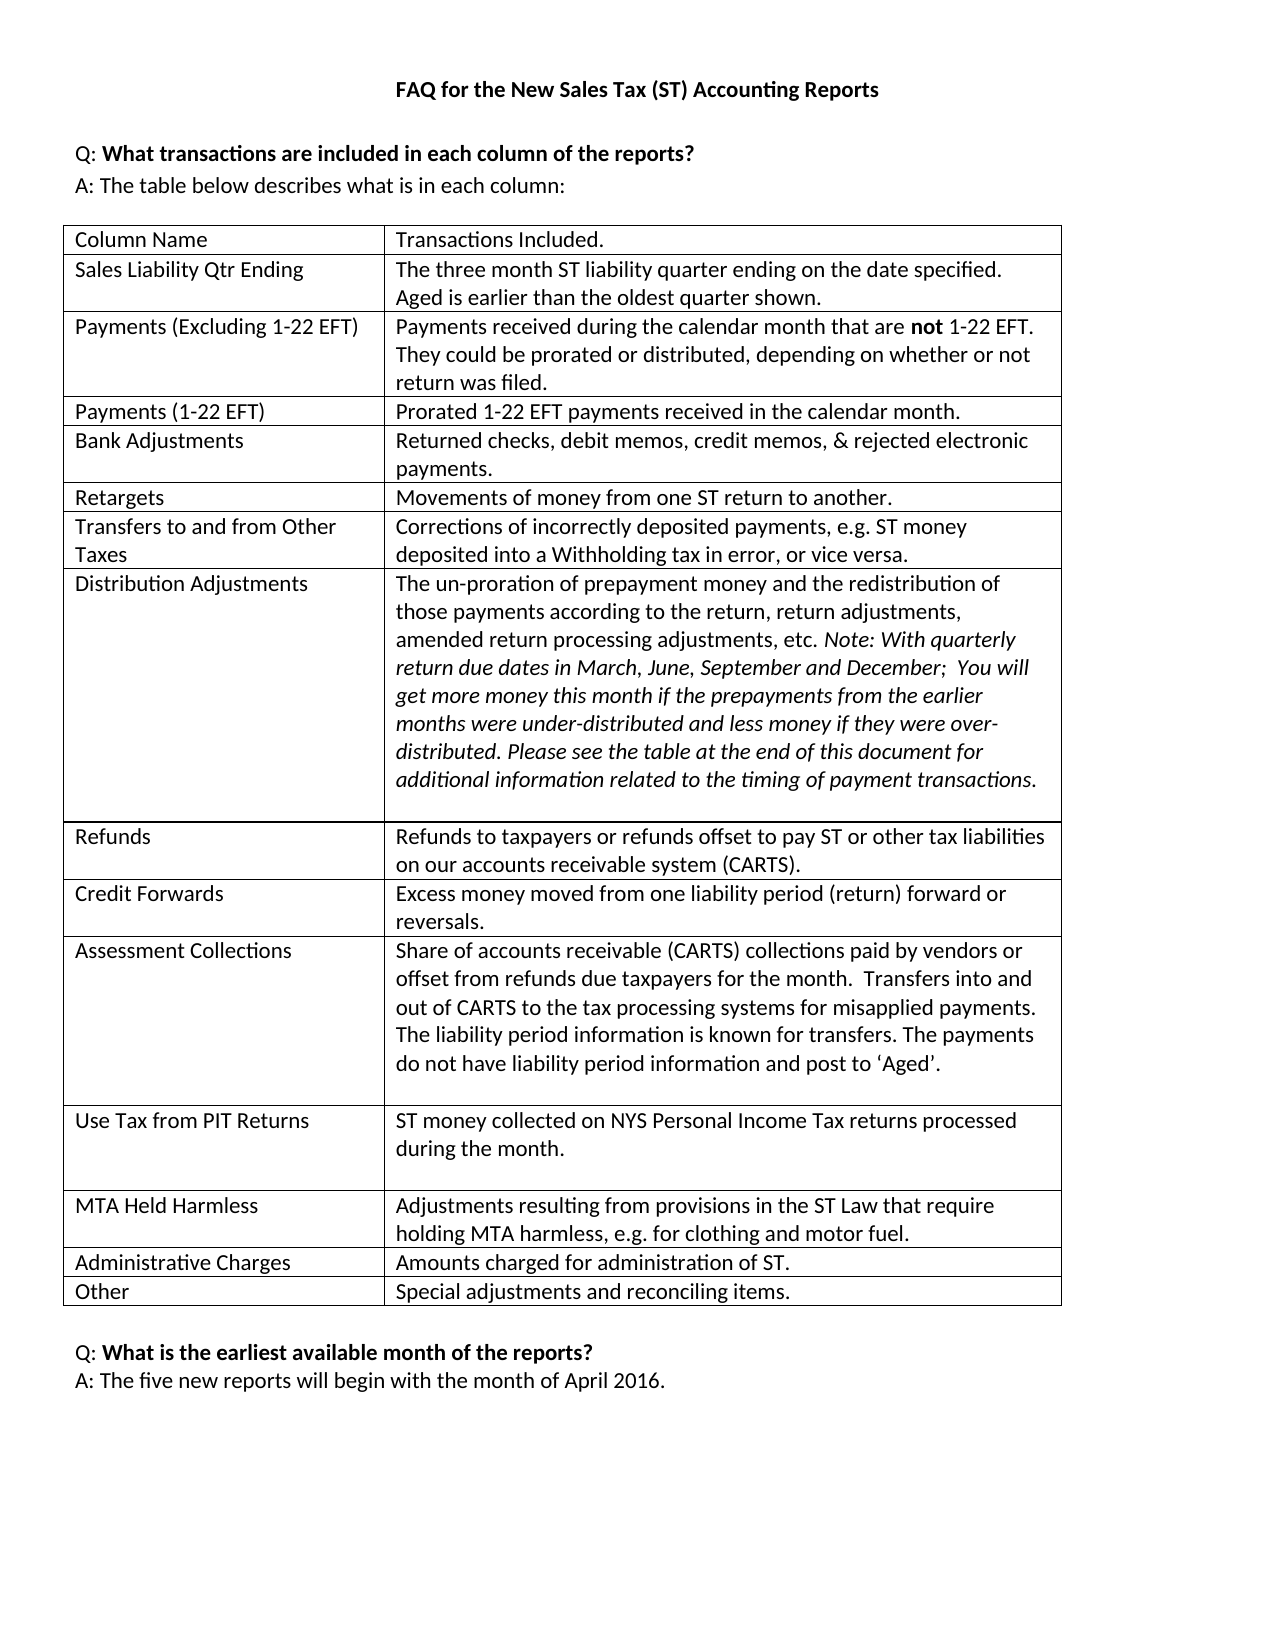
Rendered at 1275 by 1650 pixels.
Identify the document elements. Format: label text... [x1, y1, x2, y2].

table_cell Movements of money from one ST return to another. [385, 483, 1061, 511]
text A: The five new reports will begin with the month of April 2016. [75, 1366, 1200, 1394]
table_cell Refunds [64, 823, 384, 878]
text Q: What is the earliest available month of the reports? [75, 1338, 1200, 1366]
table_cell Special adjustments and reconciling items. [385, 1277, 1061, 1305]
table_cell The un-proration of prepayment money and the redistribution of those payments according to the return, return adjustments, amended return processing adjustments, etc. Note: With quarterly return due dates in March, June, September and December; You will get more money this month if the prepayments from the earlier months were under-distributed and less money if they were over-distributed. Please see the table at the end of this document for additional information related to the timing of payment transactions. [385, 569, 1061, 821]
table_cell MTA Held Harmless [64, 1191, 384, 1247]
table_cell The three month ST liability quarter ending on the date specified. Aged is earlier than the oldest quarter shown. [385, 255, 1061, 311]
table_cell Prorated 1-22 EFT payments received in the calendar month. [385, 397, 1061, 425]
table_cell Excess money moved from one liability period (return) forward or reversals. [385, 880, 1061, 936]
table_cell Retargets [64, 483, 384, 511]
table_cell ST money collected on NYS Personal Income Tax returns processed during the month. [385, 1106, 1061, 1190]
table_cell Distribution Adjustments [64, 569, 384, 821]
table_cell Payments (1-22 EFT) [64, 397, 384, 425]
table_cell Transfers to and from Other Taxes [64, 512, 384, 568]
table_cell Use Tax from PIT Returns [64, 1106, 384, 1190]
table_header Transactions Included. [385, 226, 1061, 254]
text FAQ for the New Sales Tax (ST) Accounting Reports [75, 75, 1200, 103]
text A: The table below describes what is in each column: [75, 172, 1200, 199]
table_cell Refunds to taxpayers or refunds offset to pay ST or other tax liabilities on our accounts receivable system (CARTS). [385, 823, 1061, 878]
text Q: What transactions are included in each column of the reports? [75, 139, 1200, 167]
table_cell Sales Liability Qtr Ending [64, 255, 384, 311]
table_cell Amounts charged for administration of ST. [385, 1248, 1061, 1276]
table_cell Returned checks, debit memos, credit memos, & rejected electronic payments. [385, 426, 1061, 482]
table_cell Other [64, 1277, 384, 1305]
table_cell Adjustments resulting from provisions in the ST Law that require holding MTA harmless, e.g. for clothing and motor fuel. [385, 1191, 1061, 1247]
table_cell Bank Adjustments [64, 426, 384, 482]
table_cell Payments (Excluding 1-22 EFT) [64, 312, 384, 396]
table_cell Share of accounts receivable (CARTS) collections paid by vendors or offset from refunds due taxpayers for the month. Transfers into and out of CARTS to the tax processing systems for misapplied payments. The liability period information is known for transfers. The payments do not have liability period information and post to ‘Aged’. [385, 937, 1061, 1105]
table_cell Assessment Collections [64, 937, 384, 1105]
table_header Column Name [64, 226, 384, 254]
table_cell Credit Forwards [64, 880, 384, 936]
table_cell Corrections of incorrectly deposited payments, e.g. ST money deposited into a Withholding tax in error, or vice versa. [385, 512, 1061, 568]
table_cell Administrative Charges [64, 1248, 384, 1276]
table_cell Payments received during the calendar month that are not 1-22 EFT. They could be prorated or distributed, depending on whether or not return was filed. [385, 312, 1061, 396]
